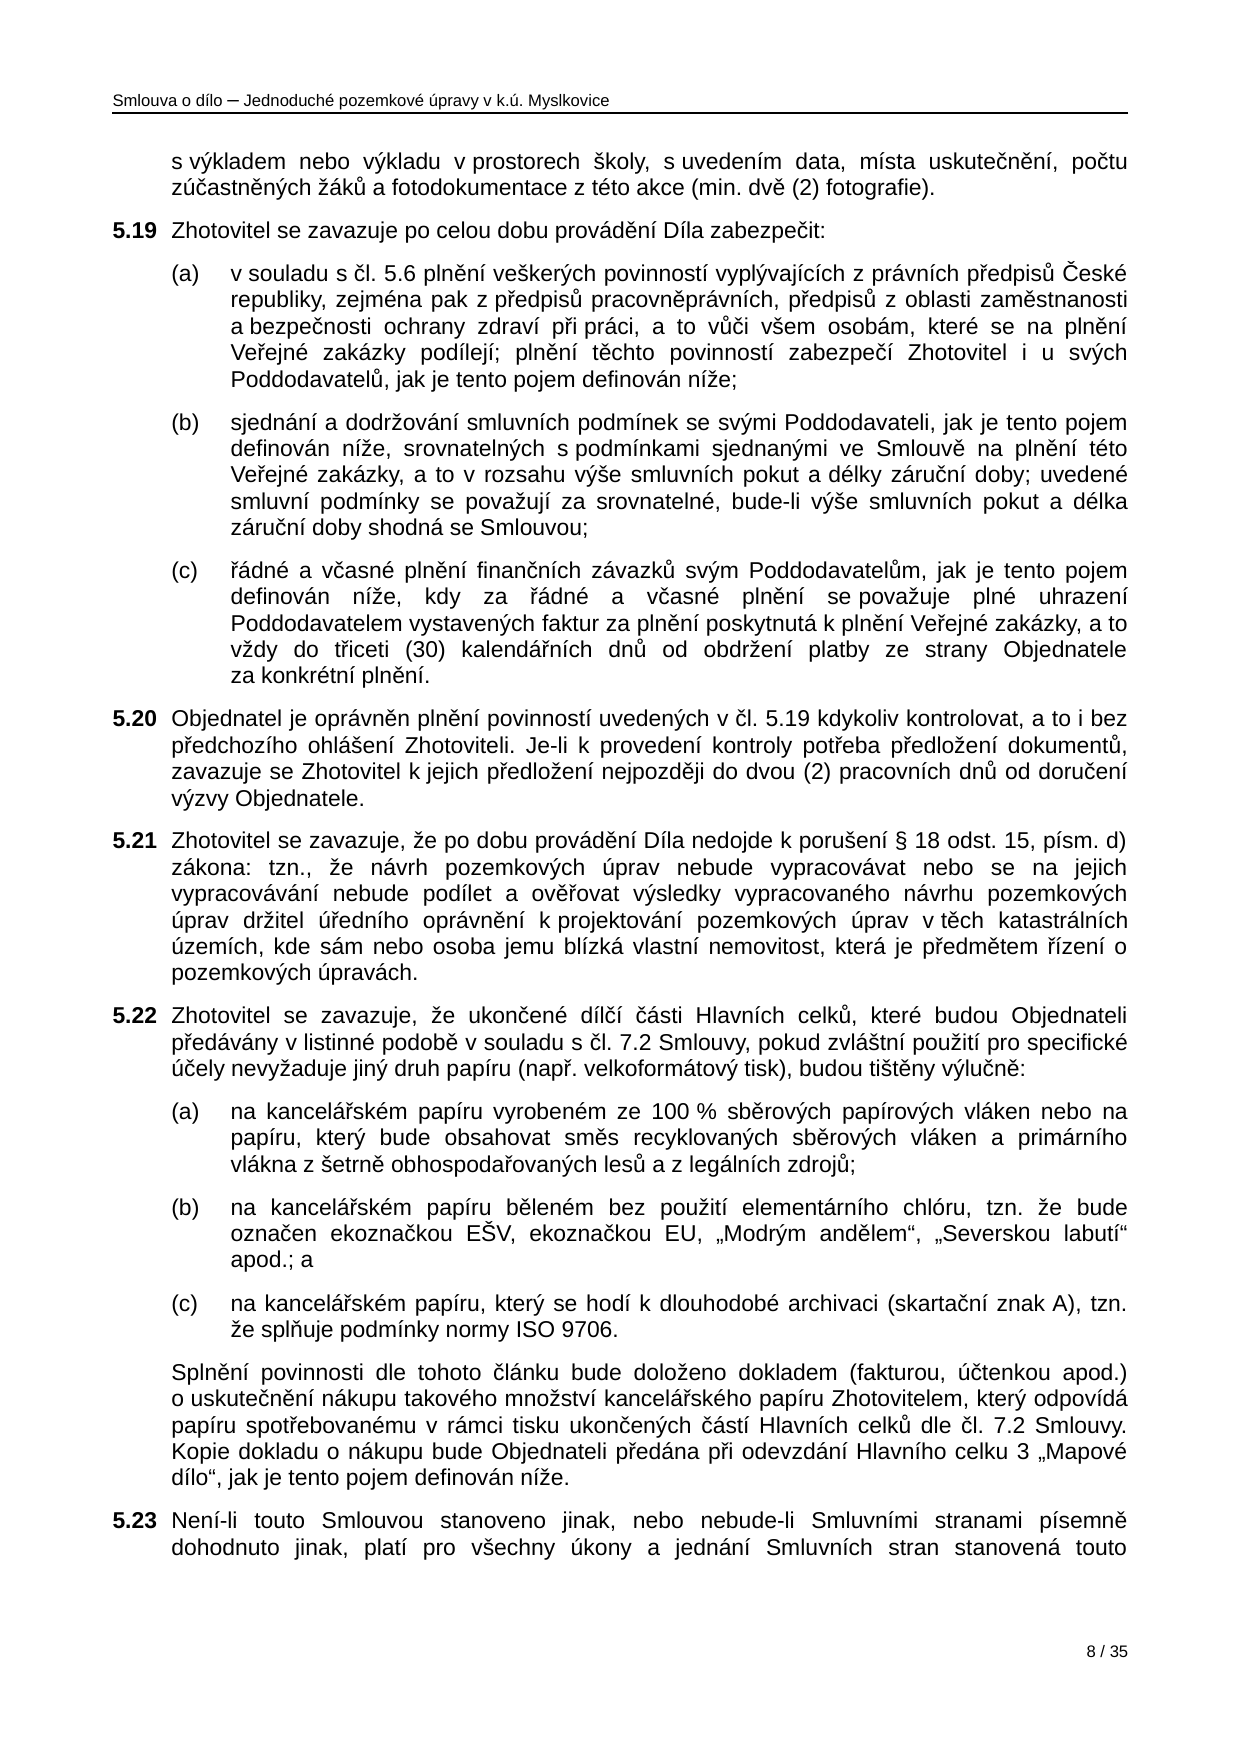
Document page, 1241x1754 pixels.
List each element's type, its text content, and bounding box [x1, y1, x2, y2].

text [112, 148, 1128, 200]
text Objednatel je oprávněn plnění povinností uvedených v čl. 5.19 kdykoliv kontrolovat, a to i bez předchozího ohlášení Zhotoviteli. Je-li k provedení kontroly potřeba předložení dokumentů, zavazuje se Zhotovitel k jejich předložení nejpozději do dvou (2) pracovních dnů od doručení výzvy Objednatele. [112, 705, 1128, 811]
list na kancelářském papíru běleném bez použití elementárního chlóru, tzn. že bude označen ekoznačkou EŠV, ekoznačkou EU, „Modrým andělem“, „Severskou labutí“ apod.; a [171, 1194, 1128, 1273]
text Zhotovitel se zavazuje po celou dobu provádění Díla zabezpečit: [112, 217, 1128, 243]
list na kancelářském papíru vyrobeném ze 100 % sběrových papírových vláken nebo na papíru, který bude obsahovat směs recyklovaných sběrových vláken a primárního vlákna z šetrně obhospodařovaných lesů a z legálních zdrojů; [171, 1098, 1128, 1177]
list na kancelářském papíru, který se hodí k dlouhodobé archivaci (skartační znak A), tzn. že splňuje podmínky normy ISO 9706. [171, 1289, 1128, 1342]
list řádné a včasné plnění finančních závazků svým Poddodavatelům, jak je tento pojem definován níže, kdy za řádné a včasné plnění se považuje plné uhrazení Poddodavatelem vystavených faktur za plnění poskytnutá k plnění Veřejné zakázky, a to vždy do třiceti (30) kalendářních dnů od obdržení platby ze strany Objednatele za konkrétní plnění. [171, 557, 1128, 689]
list Splnění povinnosti dle tohoto článku bude doloženo dokladem (fakturou, účtenkou apod.) o uskutečnění nákupu takového množství kancelářského papíru Zhotovitelem, který odpovídá papíru spotřebovanému v rámci tisku ukončených částí Hlavních celků dle čl. 7.2 Smlouvy. Kopie dokladu o nákupu bude Objednateli předána při odevzdání Hlavního celku 3 „Mapové dílo“, jak je tento pojem definován níže. [171, 1359, 1128, 1491]
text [112, 1507, 1128, 1560]
text Zhotovitel se zavazuje, že po dobu provádění Díla nedojde k porušení § 18 odst. 15, písm. d) zákona: tzn., že návrh pozemkových úprav nebude vypracovávat nebo se na jejich vypracovávání nebude podílet a ověřovat výsledky vypracovaného návrhu pozemkových úprav držitel úředního oprávnění k projektování pozemkových úprav v těch katastrálních územích, kde sám nebo osoba jemu blízká vlastní nemovitost, která je předmětem řízení o pozemkových úpravách. [112, 827, 1128, 986]
list sjednání a dodržování smluvních podmínek se svými Poddodavateli, jak je tento pojem definován níže, srovnatelných s podmínkami sjednanými ve Smlouvě na plnění této Veřejné zakázky, a to v rozsahu výše smluvních pokut a délky záruční doby; uvedené smluvní podmínky se považují za srovnatelné, bude-li výše smluvních pokut a délka záruční doby shodná se Smlouvou; [171, 408, 1128, 540]
list v souladu s čl. 5.6 plnění veškerých povinností vyplývajících z právních předpisů České republiky, zejména pak z předpisů pracovněprávních, předpisů z oblasti zaměstnanosti a bezpečnosti ochrany zdraví při práci, a to vůči všem osobám, které se na plnění Veřejné zakázky podílejí; plnění těchto povinností zabezpečí Zhotovitel i u svých Poddodavatelů, jak je tento pojem definován níže; [171, 260, 1128, 392]
text Zhotovitel se zavazuje, že ukončené dílčí části Hlavních celků, které budou Objednateli předávány v listinné podobě v souladu s čl. 7.2 Smlouvy, pokud zvláštní použití pro specifické účely nevyžaduje jiný druh papíru (např. velkoformátový tisk), budou tištěny výlučně: [112, 1002, 1128, 1081]
